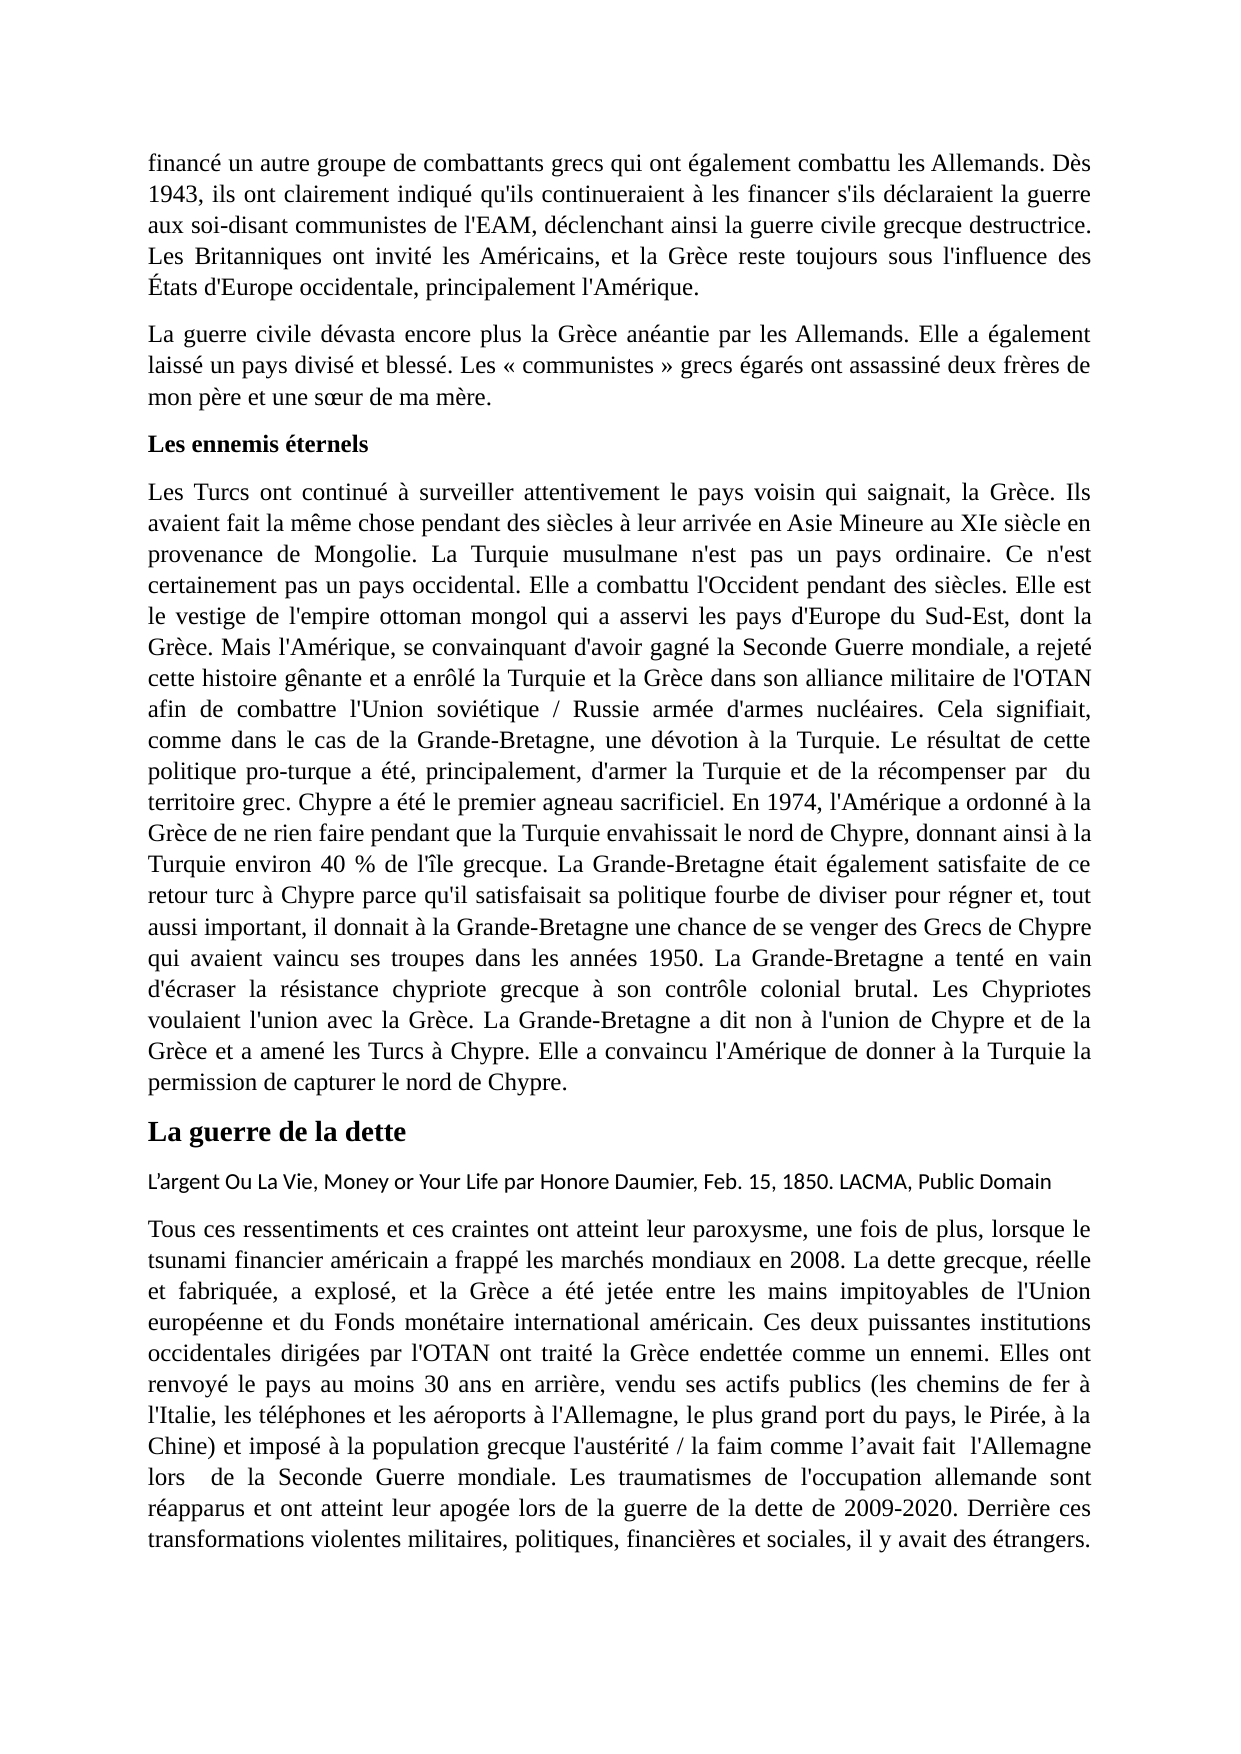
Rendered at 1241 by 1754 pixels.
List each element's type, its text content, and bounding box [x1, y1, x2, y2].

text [148, 1214, 1093, 1553]
text La guerre de la dette [148, 1114, 1093, 1148]
text La guerre civile dévasta encore plus la Grèce anéantie par les Allemands. Elle a également laissé un pays divisé et blessé. Les « communistes » grecs égarés ont assassiné deux frères de mon père et une sœur de ma mère. [148, 319, 1093, 410]
text Les Turcs ont continué à surveiller attentivement le pays voisin qui saignait, la Grèce. Ils avaient fait la même chose pendant des siècles à leur arrivée en Asie Mineure au XIe siècle en provenance de Mongolie. La Turquie musulmane n'est pas un pays ordinaire. Ce n'est certainement pas un pays occidental. Elle a combattu l'Occident pendant des siècles. Elle est le vestige de l'empire ottoman mongol qui a asservi les pays d'Europe du Sud-Est, dont la Grèce. Mais l'Amérique, se convainquant d'avoir gagné la Seconde Guerre mondiale, a rejeté cette histoire gênante et a enrôlé la Turquie et la Grèce dans son alliance militaire de l'OTAN afin de combattre l'Union soviétique / Russie armée d'armes nucléaires. Cela signifiait, comme dans le cas de la Grande-Bretagne, une dévotion à la Turquie. Le résultat de cette politique pro-turque a été, principalement, d'armer la Turquie et de la récompenser par du territoire grec. Chypre a été le premier agneau sacrificiel. En 1974, l'Amérique a ordonné à la Grèce de ne rien faire pendant que la Turquie envahissait le nord de Chypre, donnant ainsi à la Turquie environ 40 % de l'île grecque. La Grande-Bretagne était également satisfaite de ce retour turc à Chypre parce qu'il satisfaisait sa politique fourbe de diviser pour régner et, tout aussi important, il donnait à la Grande-Bretagne une chance de se venger des Grecs de Chypre qui avaient vaincu ses troupes dans les années 1950. La Grande-Bretagne a tenté en vain d'écraser la résistance chypriote grecque à son contrôle colonial brutal. Les Chypriotes voulaient l'union avec la Grèce. La Grande-Bretagne a dit non à l'union de Chypre et de la Grèce et a amené les Turcs à Chypre. Elle a convaincu l'Amérique de donner à la Turquie la permission de capturer le nord de Chypre. [148, 477, 1093, 1096]
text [148, 148, 1093, 301]
text Les ennemis éternels [148, 429, 1093, 458]
text L’argent Ou La Vie, Money or Your Life par Honore Daumier, Feb. 15, 1850. LACMA, Public Domain [148, 1167, 1093, 1195]
